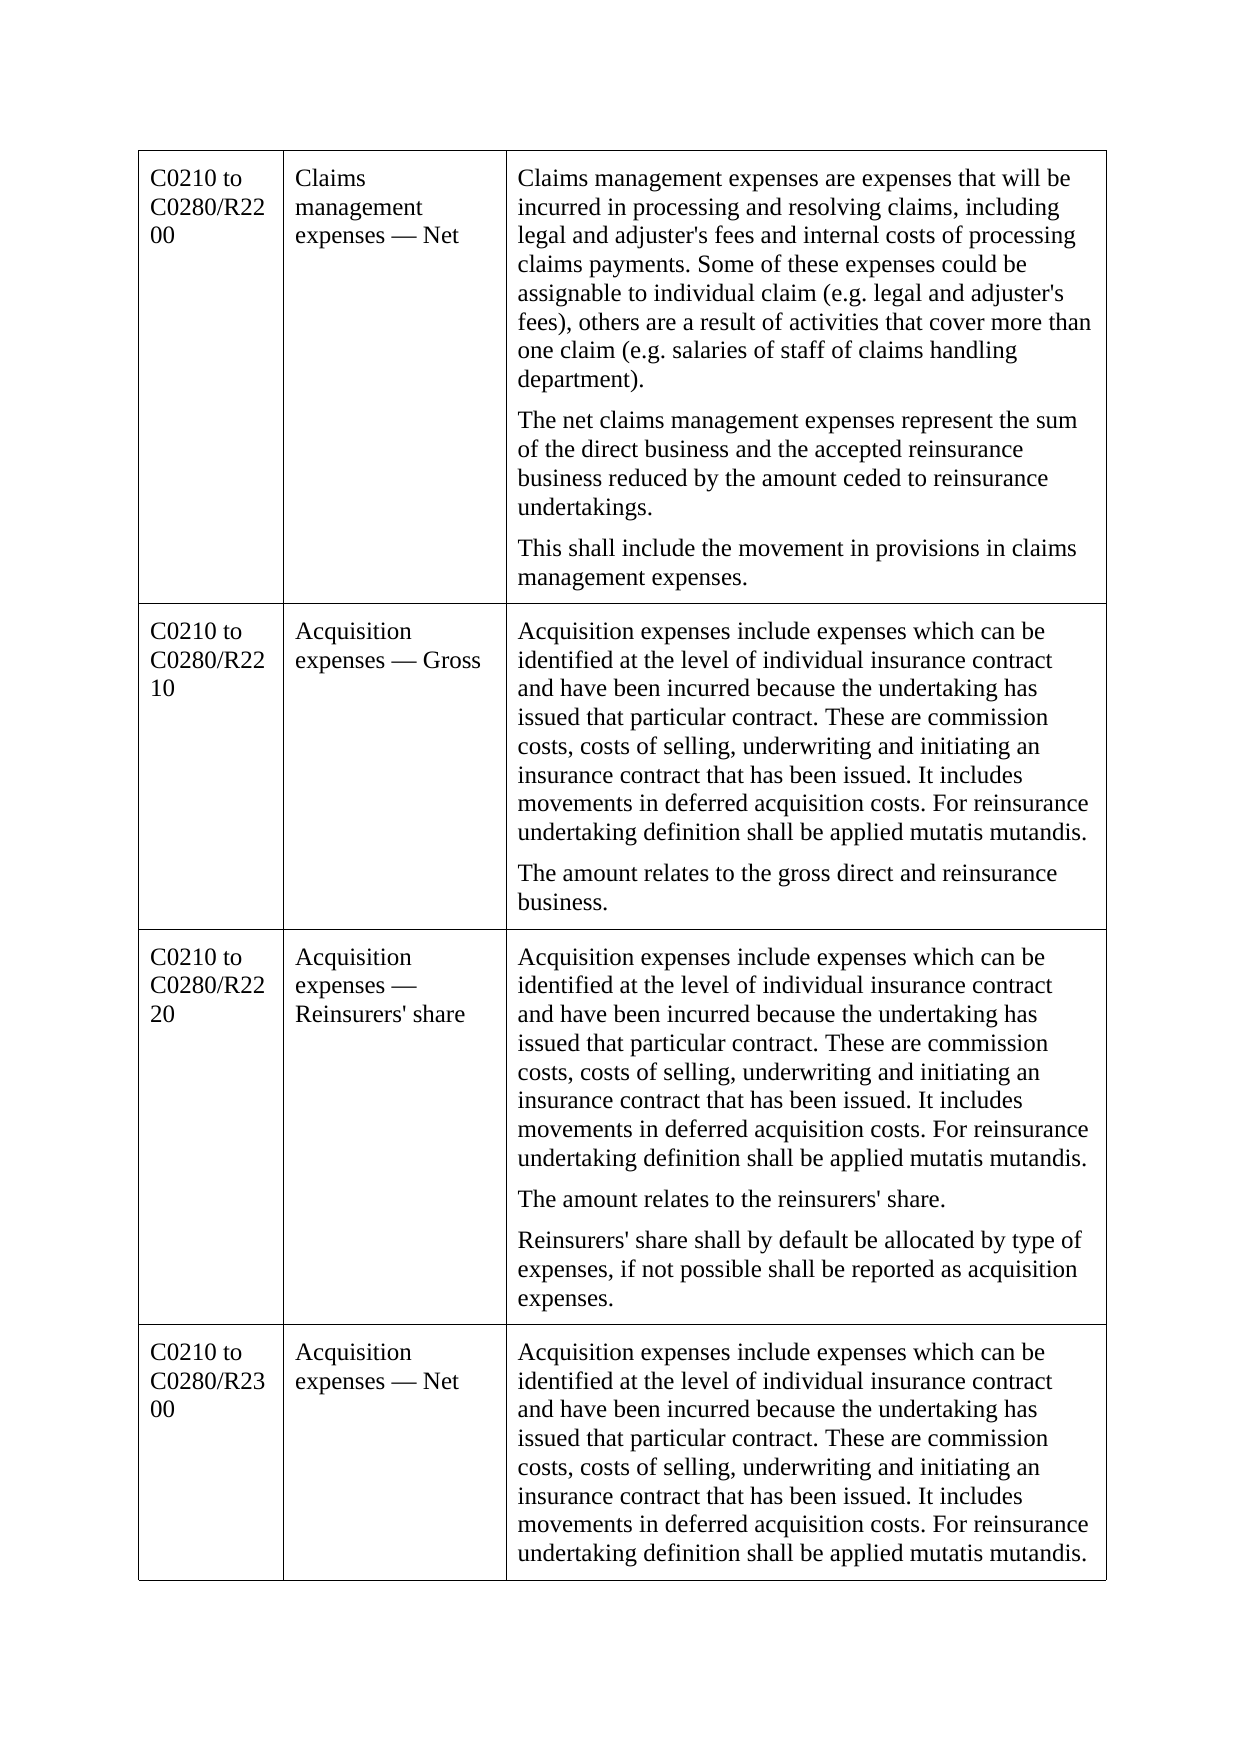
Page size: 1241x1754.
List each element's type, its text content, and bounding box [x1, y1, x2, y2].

table_cell Acquisition expenses — Gross [284, 604, 506, 928]
table_cell Acquisition expenses include expenses which can be identified at the level of individual insurance contract and have been incurred because the undertaking has issued that particular contract. These are commission costs, costs of selling, underwriting and initiating an insurance contract that has been issued. It includes movements in deferred acquisition costs. For reinsurance undertaking definition shall be applied mutatis mutandis. The amount relates to the reinsurers' share. Reinsurers' share shall by default be allocated by type of expenses, if not possible shall be reported as acquisition expenses. [507, 930, 1106, 1324]
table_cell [507, 1325, 1106, 1579]
table_cell C0210 to C0280/R2200 [139, 151, 283, 603]
table_cell Acquisition expenses — Reinsurers' share [284, 930, 506, 1324]
table_cell Claims management expenses — Net [284, 151, 506, 603]
table_cell Acquisition expenses include expenses which can be identified at the level of individual insurance contract and have been incurred because the undertaking has issued that particular contract. These are commission costs, costs of selling, underwriting and initiating an insurance contract that has been issued. It includes movements in deferred acquisition costs. For reinsurance undertaking definition shall be applied mutatis mutandis. The amount relates to the gross direct and reinsurance business. [507, 604, 1106, 928]
table_cell C0210 to C0280/R2210 [139, 604, 283, 928]
table_cell Claims management expenses are expenses that will be incurred in processing and resolving claims, including legal and adjuster's fees and internal costs of processing claims payments. Some of these expenses could be assignable to individual claim (e.g. legal and adjuster's fees), others are a result of activities that cover more than one claim (e.g. salaries of staff of claims handling department). The net claims management expenses represent the sum of the direct business and the accepted reinsurance business reduced by the amount ceded to reinsurance undertakings. This shall include the movement in provisions in claims management expenses. [507, 151, 1106, 603]
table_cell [284, 1325, 506, 1579]
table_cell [139, 1325, 283, 1579]
table_cell C0210 to C0280/R2220 [139, 930, 283, 1324]
